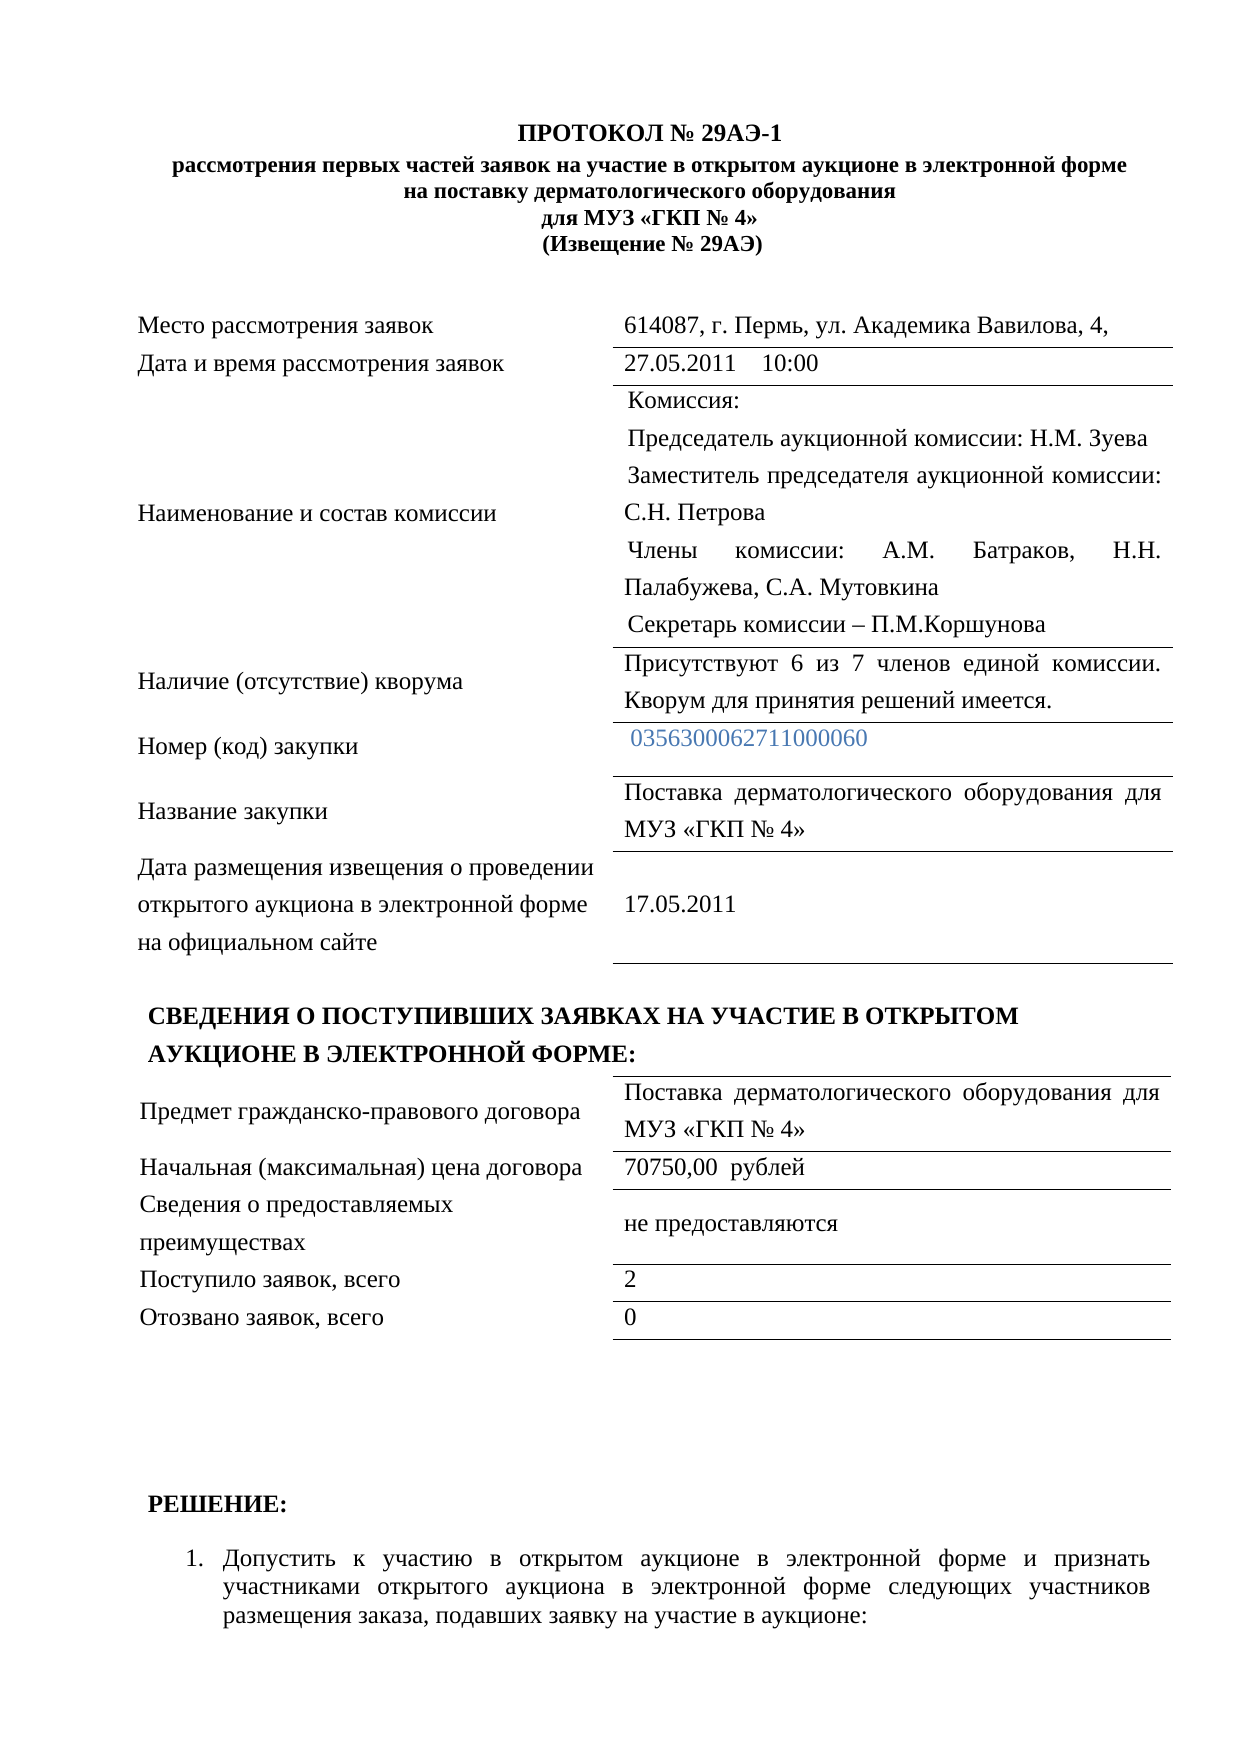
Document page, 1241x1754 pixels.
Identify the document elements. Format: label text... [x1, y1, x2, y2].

table_header 614087, г. Пермь, ул. Академика Вавилова, 4, [613, 310, 1173, 347]
table_header Поставка дерматологического оборудования для МУЗ «ГКП № 4» [613, 1077, 1171, 1151]
table_cell Начальная (максимальная) цена договора [128, 1151, 613, 1188]
table_cell Дата и время рассмотрения заявок [126, 347, 613, 384]
table_cell 2 [613, 1265, 1171, 1301]
table_cell Поставка дерматологического оборудования для МУЗ «ГКП № 4» [613, 777, 1173, 851]
table_header Предмет гражданско-правового договора [128, 1076, 613, 1151]
table_cell 70750,00 рублей [613, 1152, 1171, 1188]
table_cell Присутствуют 6 из 7 членов единой комиссии. Кворум для принятия решений имеется. [613, 648, 1173, 722]
table_cell Наличие (отсутствие) кворума [126, 647, 613, 722]
table_cell Дата размещения извещения о проведении открытого аукциона в электронной форме на официальном сайте [126, 851, 613, 963]
list Допустить к участию в открытом аукционе в электронной форме и признать участниками открытого аукциона в электронной форме следующих участников размещения заказа, подавших заявку на участие в аукционе: [185, 1543, 1152, 1629]
table_cell 0356300062711000060 [613, 723, 1173, 776]
table_cell не предоставляются [613, 1190, 1171, 1263]
table_cell Сведения о предоставляемых преимуществах [128, 1189, 613, 1263]
table_cell Наименование и состав комиссии [126, 385, 613, 647]
table_cell Комиссия: Председатель аукционной комиссии: Н.М. Зуева Заместитель председателя аукционной комиссии: С.Н. Петрова Члены комиссии: А.М. Батраков, Н.Н. Палабужева, С.А. Мутовкина Секретарь комиссии – П.М.Коршунова [613, 386, 1173, 647]
text для МУЗ «ГКП № 4» [148, 204, 1152, 230]
table_cell 17.05.2011 [613, 852, 1173, 963]
table_cell Номер (код) закупки [126, 722, 613, 776]
text Сведения о поступивших заявках на участие в ОТКРЫТОМ аукционе в электронной форме: [148, 1001, 1152, 1067]
table_cell 0 [613, 1302, 1171, 1339]
text (Извещение № 29АЭ) [148, 230, 1152, 257]
text рассмотрения первых частей заявок на участие в открытом аукционе в электронной форме [148, 151, 1152, 177]
table_cell Отозвано заявок, всего [128, 1301, 613, 1339]
text на поставку дерматологического оборудования [148, 177, 1152, 204]
table_header Место рассмотрения заявок [126, 310, 613, 347]
text РЕШЕНИЕ: [148, 1489, 1152, 1518]
table_cell Поступило заявок, всего [128, 1264, 613, 1301]
table_cell 27.05.2011 10:00 [613, 348, 1173, 384]
text ПРОТОКОЛ № 29АЭ-1 [148, 118, 1152, 147]
table_cell Название закупки [126, 776, 613, 851]
